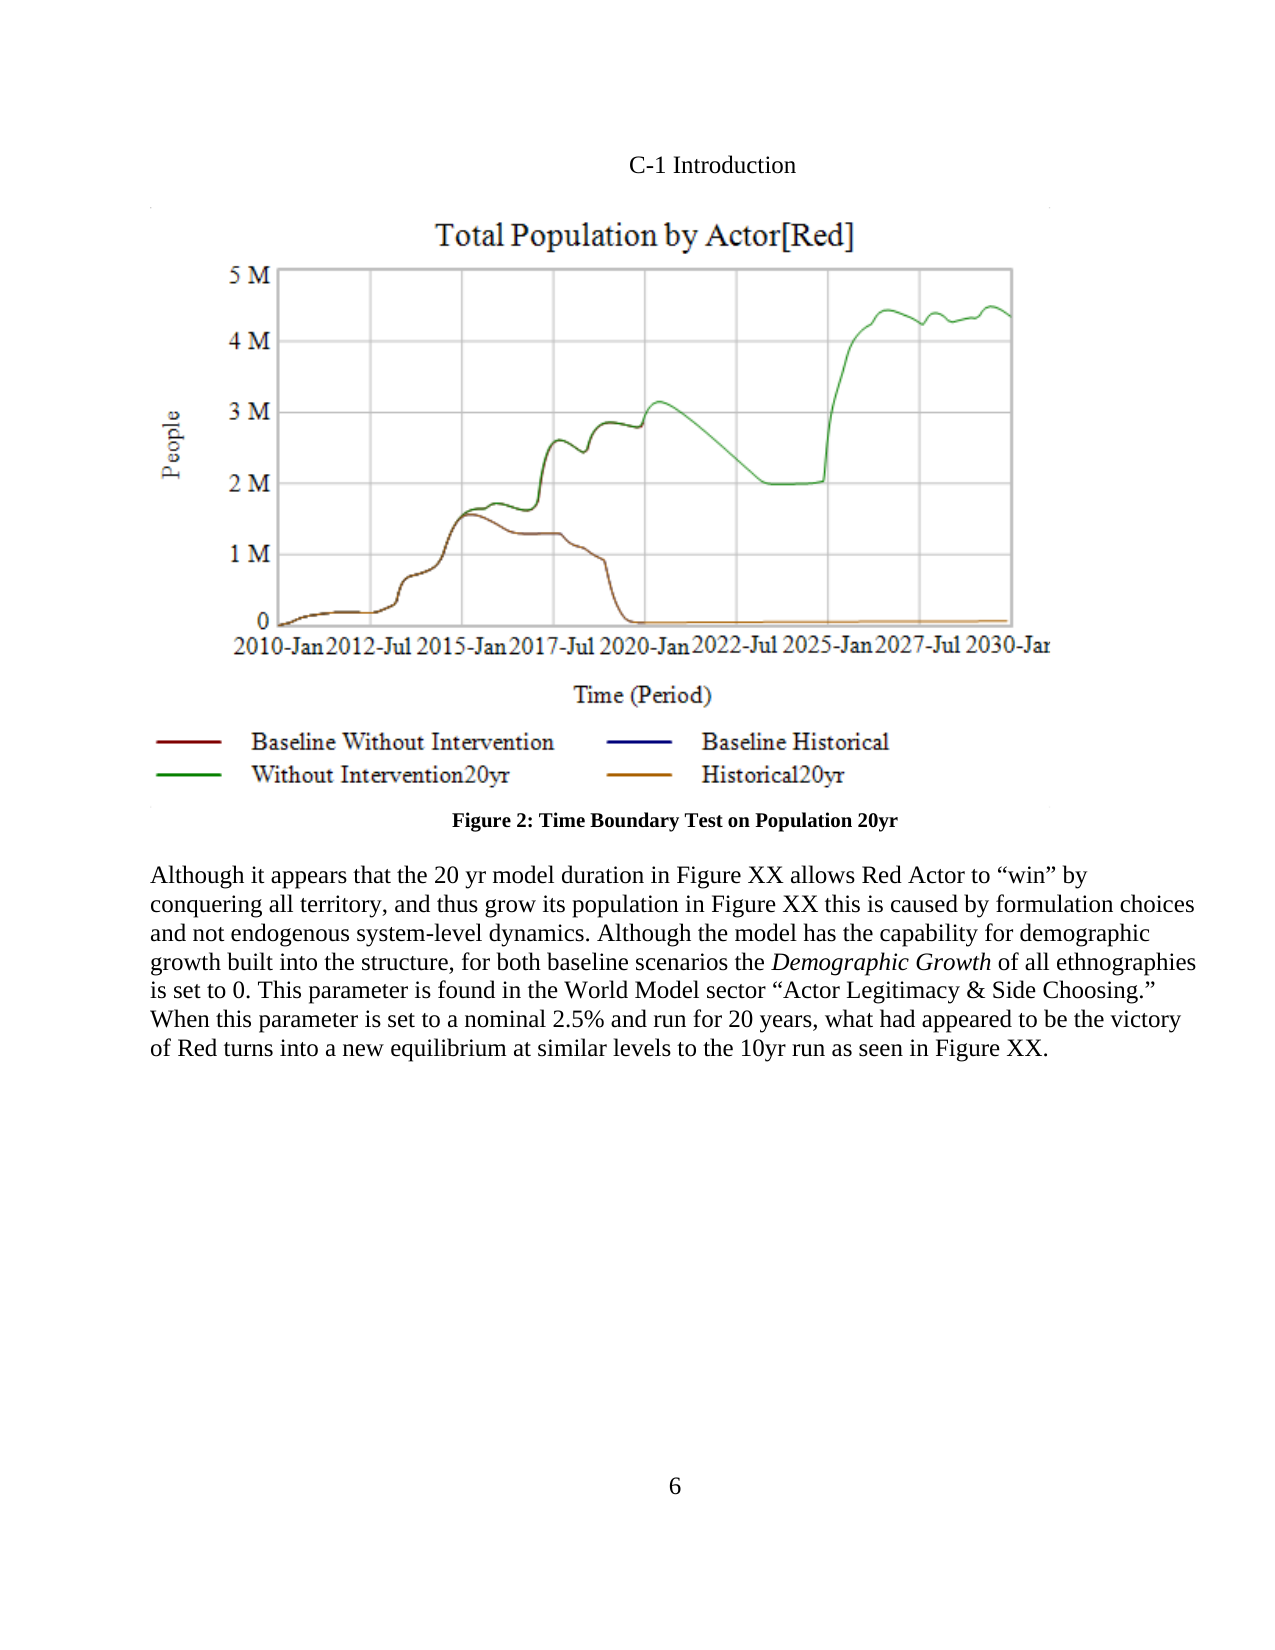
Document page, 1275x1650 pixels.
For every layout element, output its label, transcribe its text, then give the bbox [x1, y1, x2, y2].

picture [150, 207, 1050, 808]
text Although it appears that the 20 yr model duration in Figure XX allows Red Actor to “win” by conquering all territory, and thus grow its population in Figure XX this is caused by formulation choices and not endogenous system-level dynamics. Although the model has the capability for demographic growth built into the structure, for both baseline scenarios the Demographic Growth of all ethnographies is set to 0. This parameter is found in the World Model sector “Actor Legitimacy & Side Choosing.” When this parameter is set to a nominal 2.5% and run for 20 years, what had appeared to be the victory of Red turns into a new equilibrium at similar levels to the 10yr run as seen in Figure XX. [150, 860, 1200, 1062]
